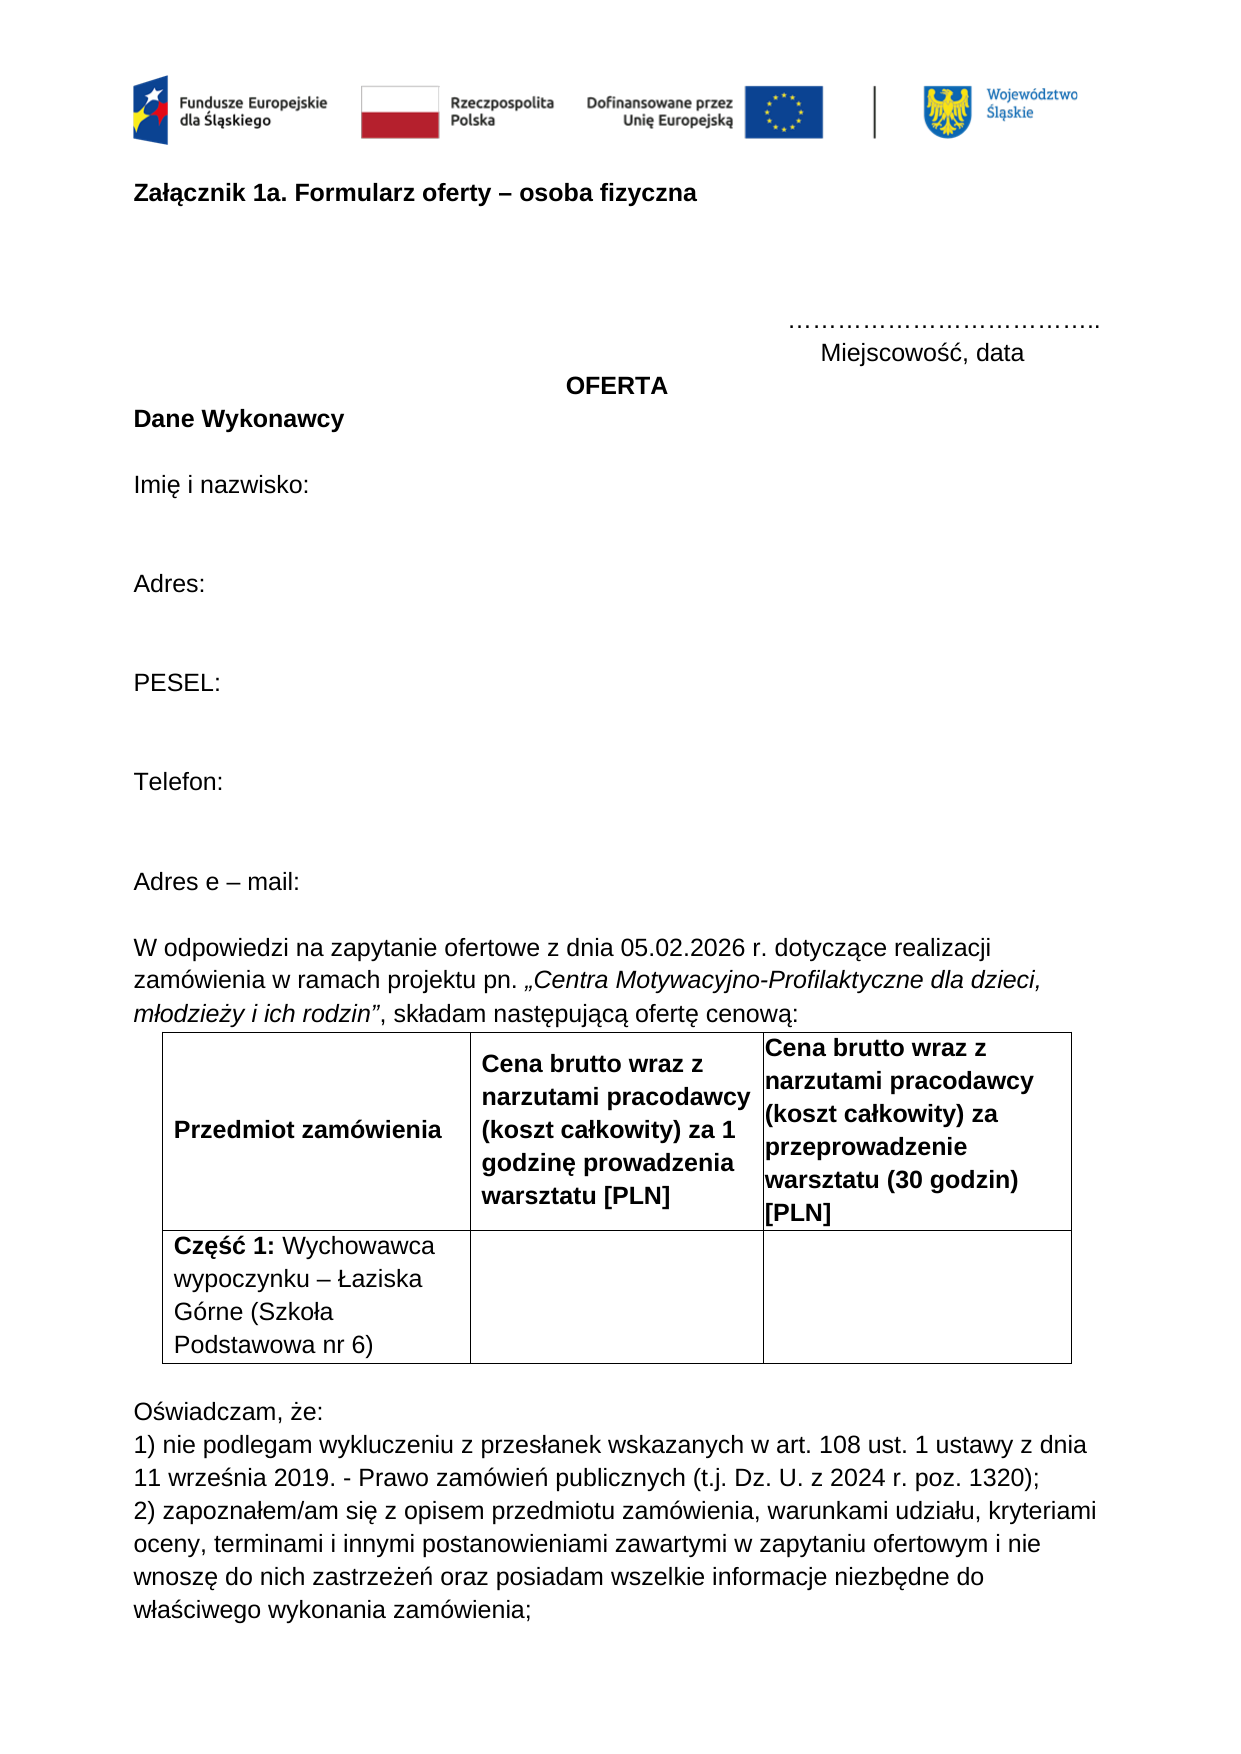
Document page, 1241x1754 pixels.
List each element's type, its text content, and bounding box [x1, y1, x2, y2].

table_cell [471, 1231, 763, 1363]
text W odpowiedzi na zapytanie ofertowe z dnia 05.02.2026 r. dotyczące realizacji zamówienia w ramach projektu pn. „Centra Motywacyjno-Profilaktyczne dla dzieci, młodzieży i ich rodzin”, składam następującą ofertę cenową: [133, 932, 1101, 1027]
text Załącznik 1a. Formularz oferty – osoba fizyczna [133, 178, 1101, 207]
text Telefon: [133, 767, 1101, 796]
text Adres e – mail: [133, 866, 1101, 895]
text Dane Wykonawcy [133, 404, 1101, 433]
text PESEL: [133, 668, 1101, 697]
text OFERTA [133, 371, 1101, 400]
text ……………………………….. [133, 305, 1101, 334]
table_cell Część 1: Wychowawca wypoczynku – Łaziska Górne (Szkoła Podstawowa nr 6) [163, 1231, 470, 1363]
picture [133, 75, 1078, 145]
text Oświadczam, że: [133, 1397, 1101, 1426]
table_cell [764, 1231, 1071, 1363]
text Adres: [133, 569, 1101, 598]
table_header Cena brutto wraz z narzutami pracodawcy (koszt całkowity) za 1 godzinę prowadzenia warsztatu [PLN] [471, 1033, 763, 1230]
text 1) nie podlegam wykluczeniu z przesłanek wskazanych w art. 108 ust. 1 ustawy z dnia 11 września 2019. - Prawo zamówień publicznych (t.j. Dz. U. z 2024 r. poz. 1320); [133, 1430, 1101, 1492]
text Imię i nazwisko: [133, 470, 1101, 499]
table_header Przedmiot zamówienia [163, 1033, 470, 1230]
text Miejscowość, data [133, 338, 1101, 367]
table_header Cena brutto wraz z narzutami pracodawcy (koszt całkowity) za przeprowadzenie warsztatu (30 godzin) [PLN] [764, 1033, 1071, 1230]
text 2) zapoznałem/am się z opisem przedmiotu zamówienia, warunkami udziału, kryteriami oceny, terminami i innymi postanowieniami zawartymi w zapytaniu ofertowym i nie wnoszę do nich zastrzeżeń oraz posiadam wszelkie informacje niezbędne do właściwego wykonania zamówienia; [133, 1496, 1101, 1624]
